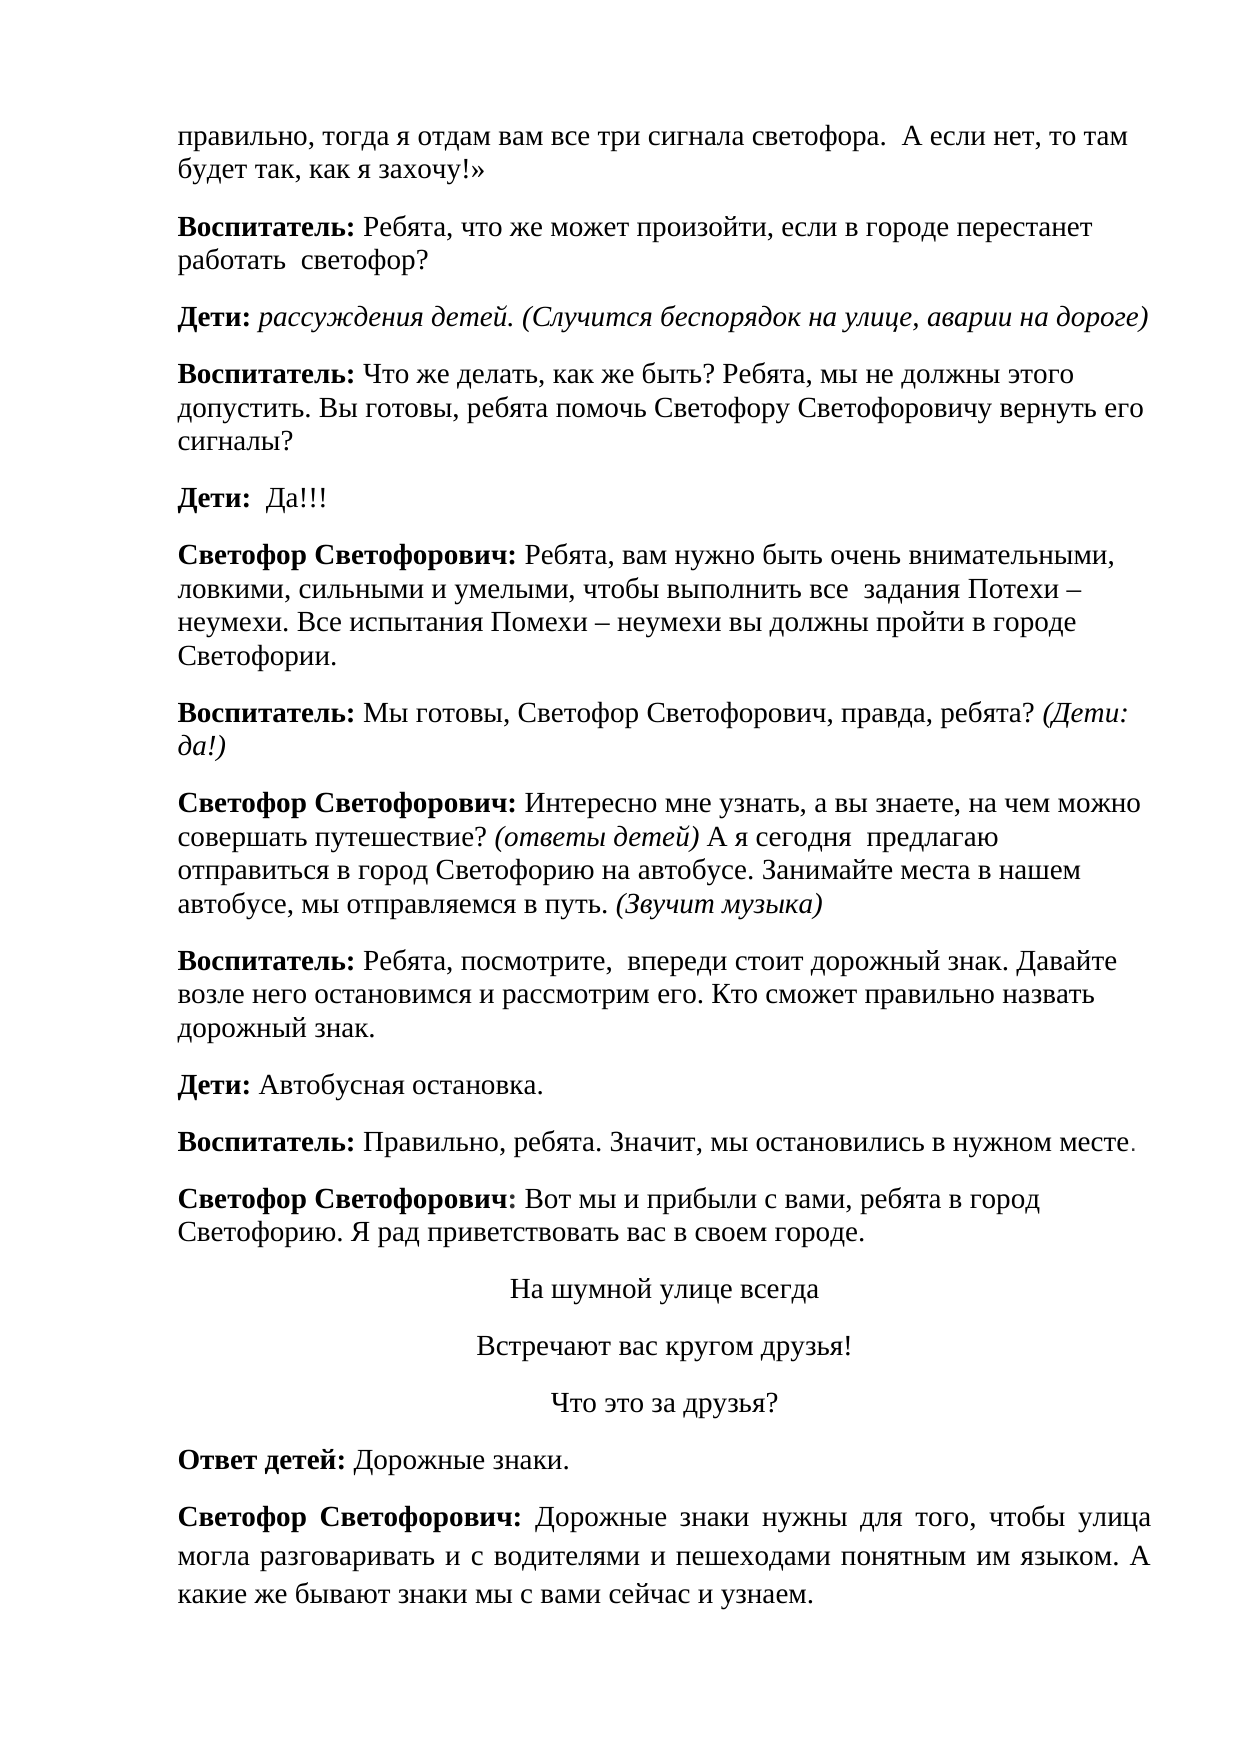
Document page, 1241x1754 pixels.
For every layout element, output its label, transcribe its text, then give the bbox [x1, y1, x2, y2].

text На шумной улице всегда [177, 1271, 1152, 1305]
text Дети: Да!!! [177, 480, 1152, 514]
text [177, 118, 1152, 185]
text Воспитатель: Ребята, что же может произойти, если в городе перестанет работать светофор? [177, 209, 1152, 276]
text Светофор Светофорович: Ребята, вам нужно быть очень внимательными, ловкими, сильными и умелыми, чтобы выполнить все задания Потехи – неумехи. Все испытания Помехи – неумехи вы должны пройти в городе Светофории. [177, 537, 1152, 671]
text Дети: Автобусная остановка. [177, 1067, 1152, 1101]
text Светофор Светофорович: Дорожные знаки нужны для того, чтобы улица могла разговаривать и с водителями и пешеходами понятным им языком. А какие же бывают знаки мы с вами сейчас и узнаем. [177, 1499, 1152, 1610]
text Дети: рассуждения детей. (Случится беспорядок на улице, аварии на дороге) [177, 299, 1152, 333]
text Встречают вас кругом друзья! [177, 1328, 1152, 1362]
text Что это за друзья? [177, 1385, 1152, 1419]
text Воспитатель: Что же делать, как же быть? Ребята, мы не должны этого допустить. Вы готовы, ребята помочь Светофору Светофоровичу вернуть его сигналы? [177, 356, 1152, 457]
text Воспитатель: Правильно, ребята. Значит, мы остановились в нужном месте. [177, 1124, 1152, 1157]
text Светофор Светофорович: Интересно мне узнать, а вы знаете, на чем можно совершать путешествие? (ответы детей) А я сегодня предлагаю отправиться в город Светофорию на автобусе. Занимайте места в нашем автобусе, мы отправляемся в путь. (Звучит музыка) [177, 785, 1152, 919]
text Ответ детей: Дорожные знаки. [177, 1442, 1152, 1476]
text Воспитатель: Ребята, посмотрите, впереди стоит дорожный знак. Давайте возле него остановимся и рассмотрим его. Кто сможет правильно назвать дорожный знак. [177, 943, 1152, 1043]
text Светофор Светофорович: Вот мы и прибыли с вами, ребята в город Светофорию. Я рад приветствовать вас в своем городе. [177, 1181, 1152, 1248]
text Воспитатель: Мы готовы, Светофор Светофорович, правда, ребята? (Дети: да!) [177, 695, 1152, 762]
